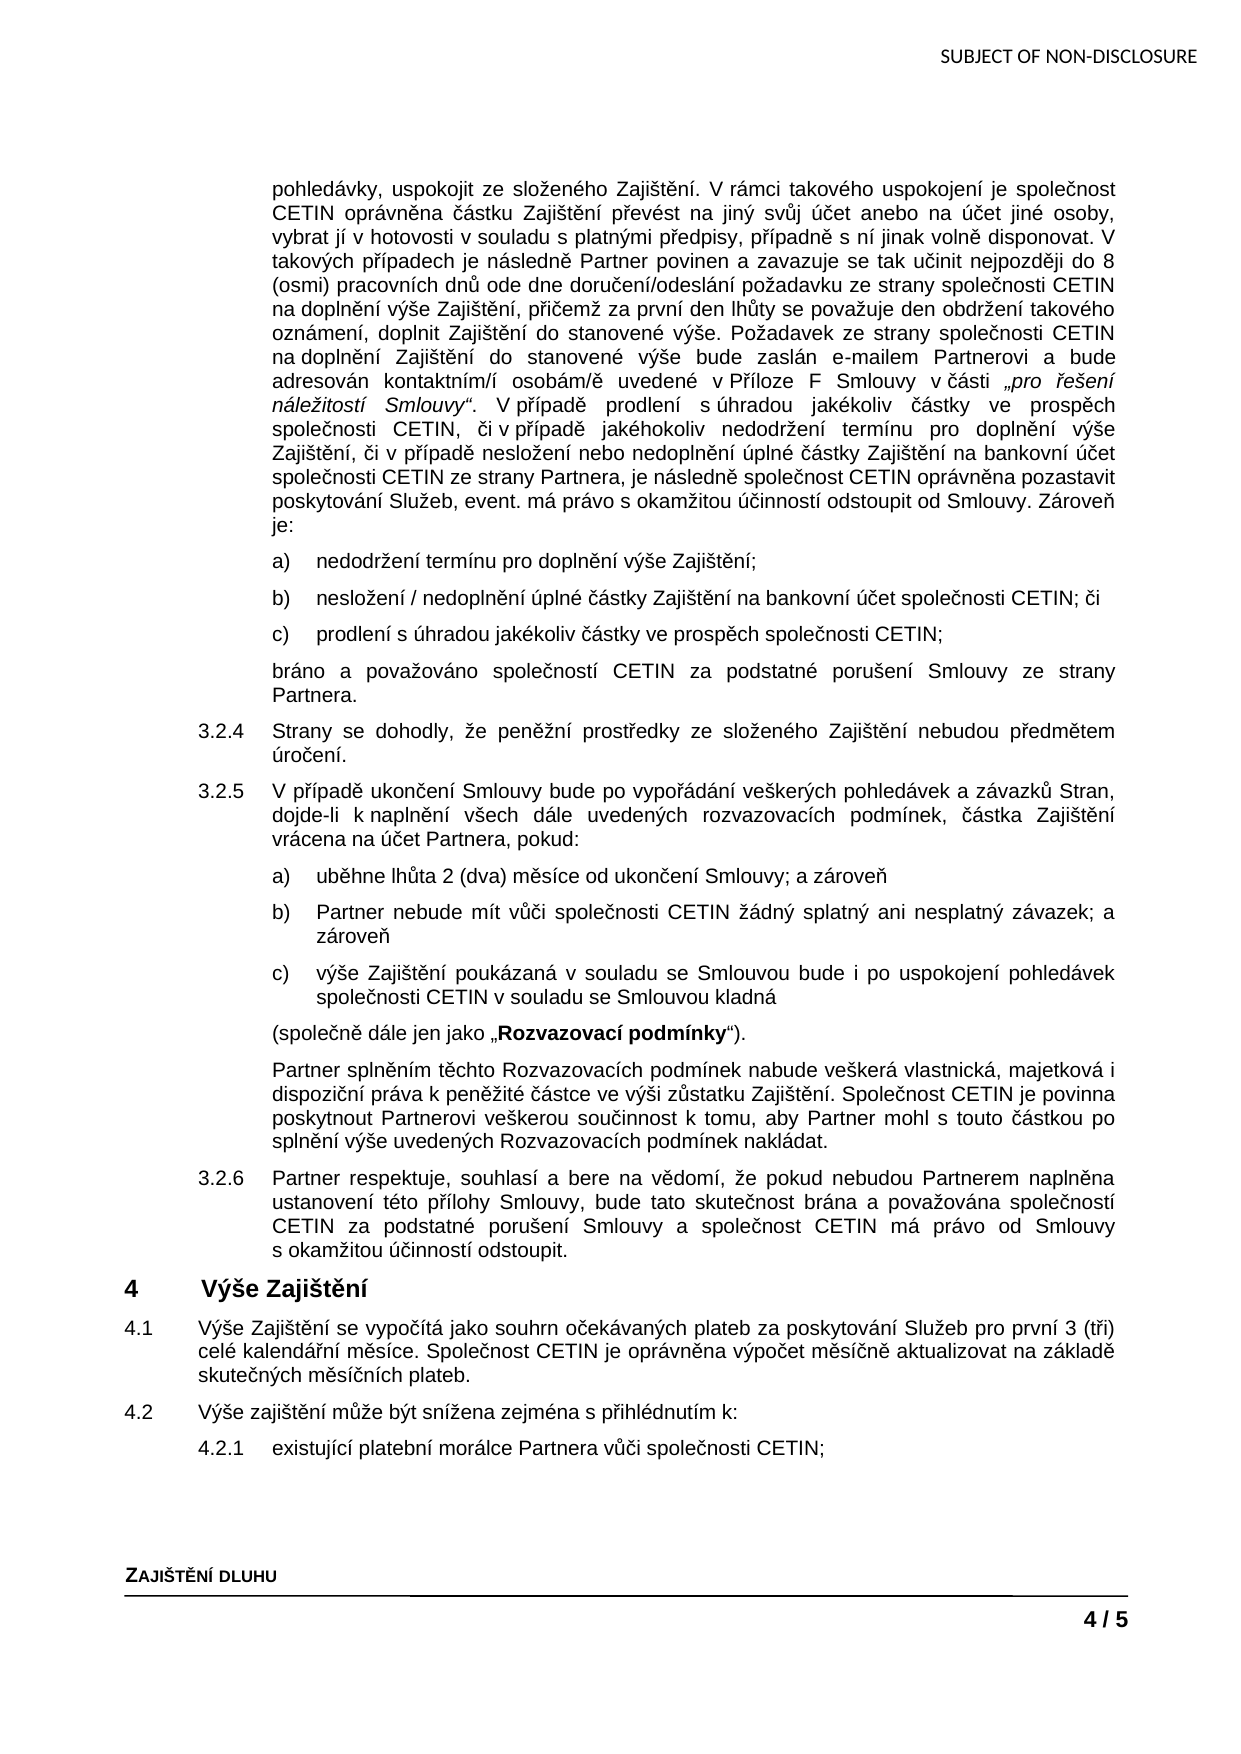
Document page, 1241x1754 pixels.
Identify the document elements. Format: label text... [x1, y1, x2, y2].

list Partner nebude mít vůči společnosti CETIN žádný splatný ani nesplatný závazek; a zároveň [272, 900, 1116, 948]
text Výše Zajištění [124, 1274, 1116, 1303]
list V případě ukončení Smlouvy bude po vypořádání veškerých pohledávek a závazků Stran, dojde-li k naplnění všech dále uvedených rozvazovacích podmínek, částka Zajištění vrácena na účet Partnera, pokud: [198, 779, 1116, 851]
text Výše zajištění může být snížena zejména s přihlédnutím k: [124, 1400, 1116, 1424]
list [198, 177, 1116, 537]
list existující platební morálce Partnera vůči společnosti CETIN; [198, 1436, 1116, 1460]
list bráno a považováno společností CETIN za podstatné porušení Smlouvy ze strany Partnera. [272, 658, 1116, 706]
list Strany se dohodly, že peněžní prostředky ze složeného Zajištění nebudou předmětem úročení. [198, 719, 1116, 767]
list Partner respektuje, souhlasí a bere na vědomí, že pokud nebudou Partnerem naplněna ustanovení této přílohy Smlouvy, bude tato skutečnost brána a považována společností CETIN za podstatné porušení Smlouvy a společnost CETIN má právo od Smlouvy s okamžitou účinností odstoupit. [198, 1166, 1116, 1262]
list Partner splněním těchto Rozvazovacích podmínek nabude veškerá vlastnická, majetková i dispoziční práva k peněžité částce ve výši zůstatku Zajištění. Společnost CETIN je povinna poskytnout Partnerovi veškerou součinnost k tomu, aby Partner mohl s touto částkou po splnění výše uvedených Rozvazovacích podmínek nakládat. [272, 1057, 1116, 1153]
list (společně dále jen jako „Rozvazovací podmínky“). [272, 1021, 1116, 1045]
list výše Zajištění poukázaná v souladu se Smlouvou bude i po uspokojení pohledávek společnosti CETIN v souladu se Smlouvou kladná [272, 961, 1116, 1008]
list nedodržení termínu pro doplnění výše Zajištění; [272, 549, 1116, 573]
list prodlení s úhradou jakékoliv částky ve prospěch společnosti CETIN; [272, 622, 1116, 646]
list uběhne lhůta 2 (dva) měsíce od ukončení Smlouvy; a zároveň [272, 864, 1116, 888]
text Výše Zajištění se vypočítá jako souhrn očekávaných plateb za poskytování Služeb pro první 3 (tři) celé kalendářní měsíce. Společnost CETIN je oprávněna výpočet měsíčně aktualizovat na základě skutečných měsíčních plateb. [124, 1315, 1116, 1387]
list nesložení / nedoplnění úplné částky Zajištění na bankovní účet společnosti CETIN; či [272, 586, 1116, 609]
